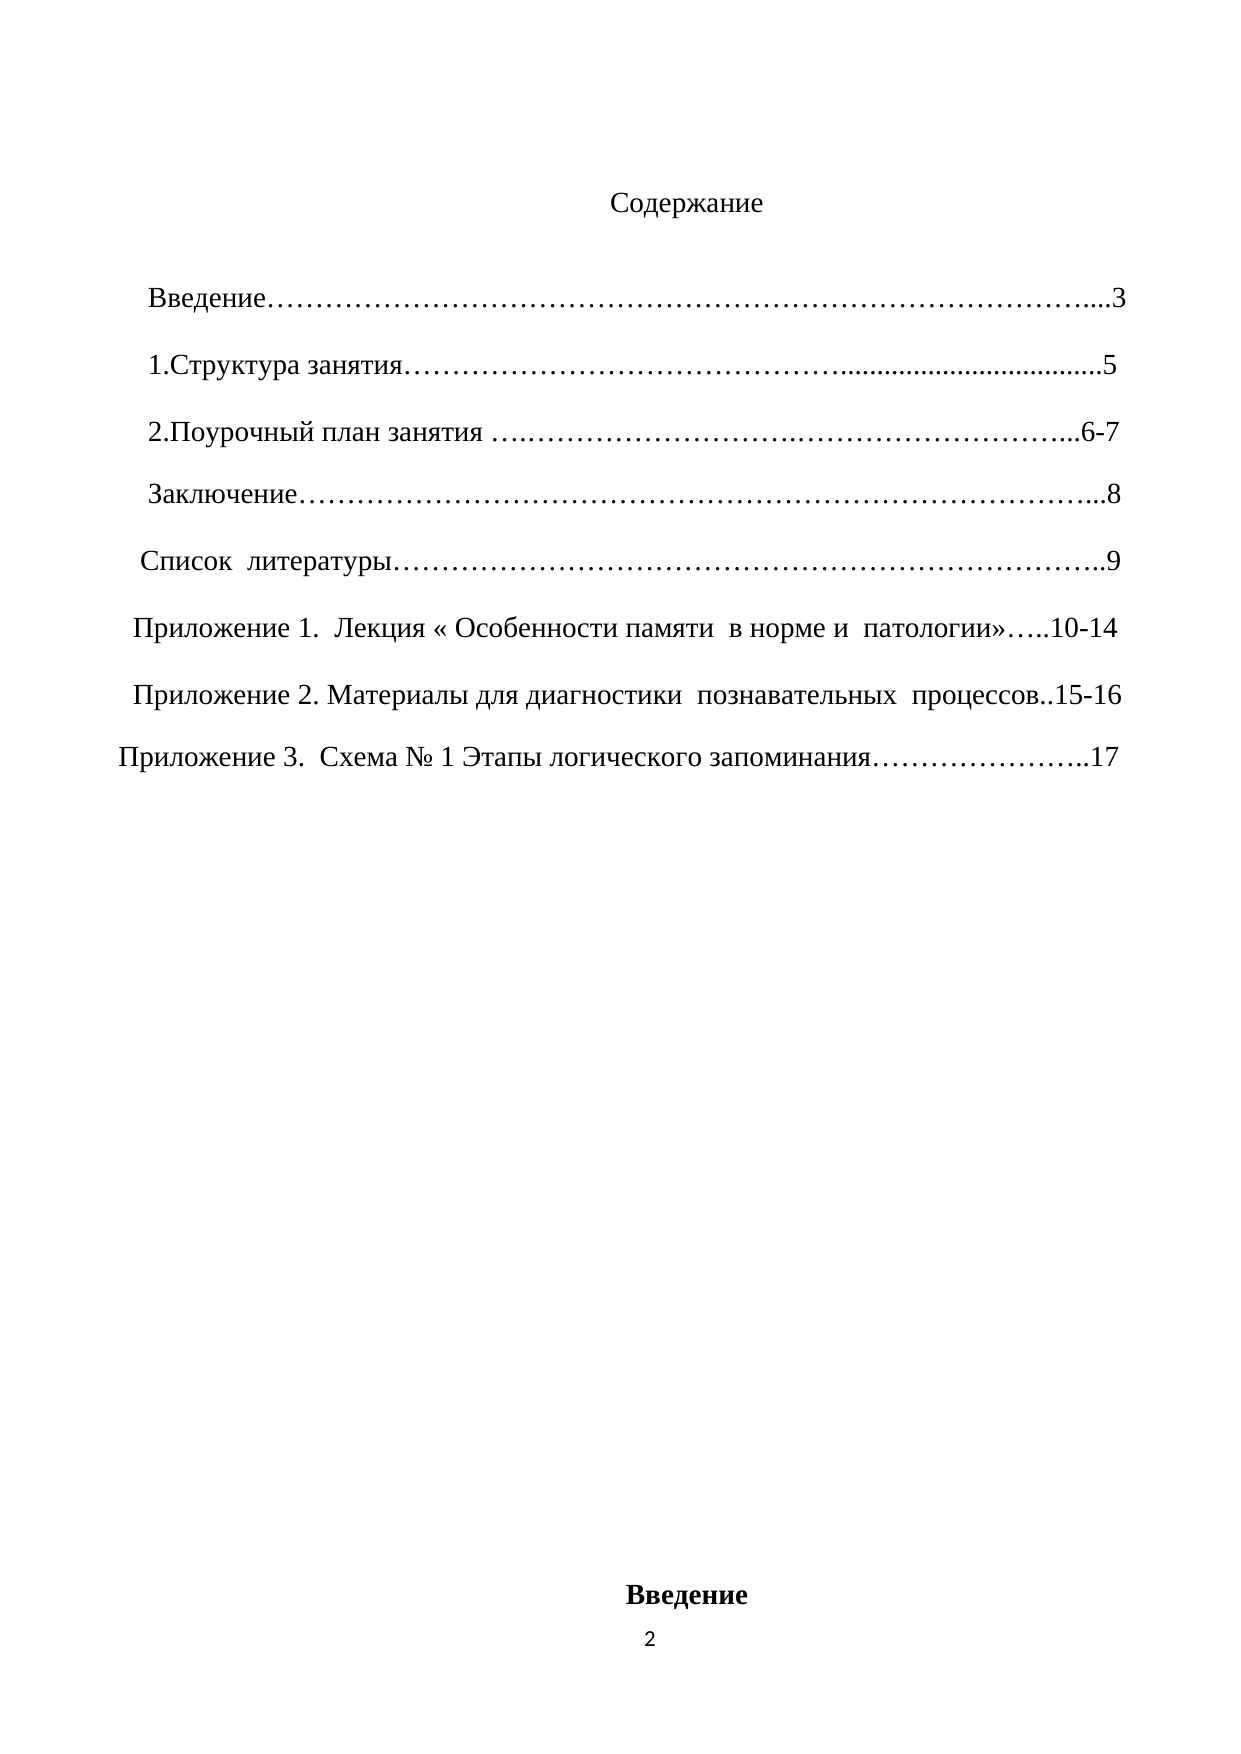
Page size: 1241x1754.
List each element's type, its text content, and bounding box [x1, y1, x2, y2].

text Заключение………………………………………………………………………...8 [148, 448, 1152, 509]
text Содержание [148, 185, 1152, 219]
text Список литературы………………………………………………………………..9 [118, 543, 1152, 577]
text Введение [148, 1577, 1152, 1611]
text Приложение 1. Лекция « Особенности памяти в норме и патологии»…..10-14 [118, 610, 1152, 644]
text 1.Структура занятия………………………………………....................................5 [148, 347, 1152, 381]
text 2.Поурочный план занятия ….……………………….………………………...6-7 [148, 414, 1152, 448]
text Приложение 3. Схема № 1 Этапы логического запоминания…………………..17 [118, 739, 1152, 772]
text Введение…………………………………………………………………………....3 [148, 252, 1152, 314]
text Приложение 2. Материалы для диагностики познавательных процессов..15-16 [118, 677, 1152, 711]
